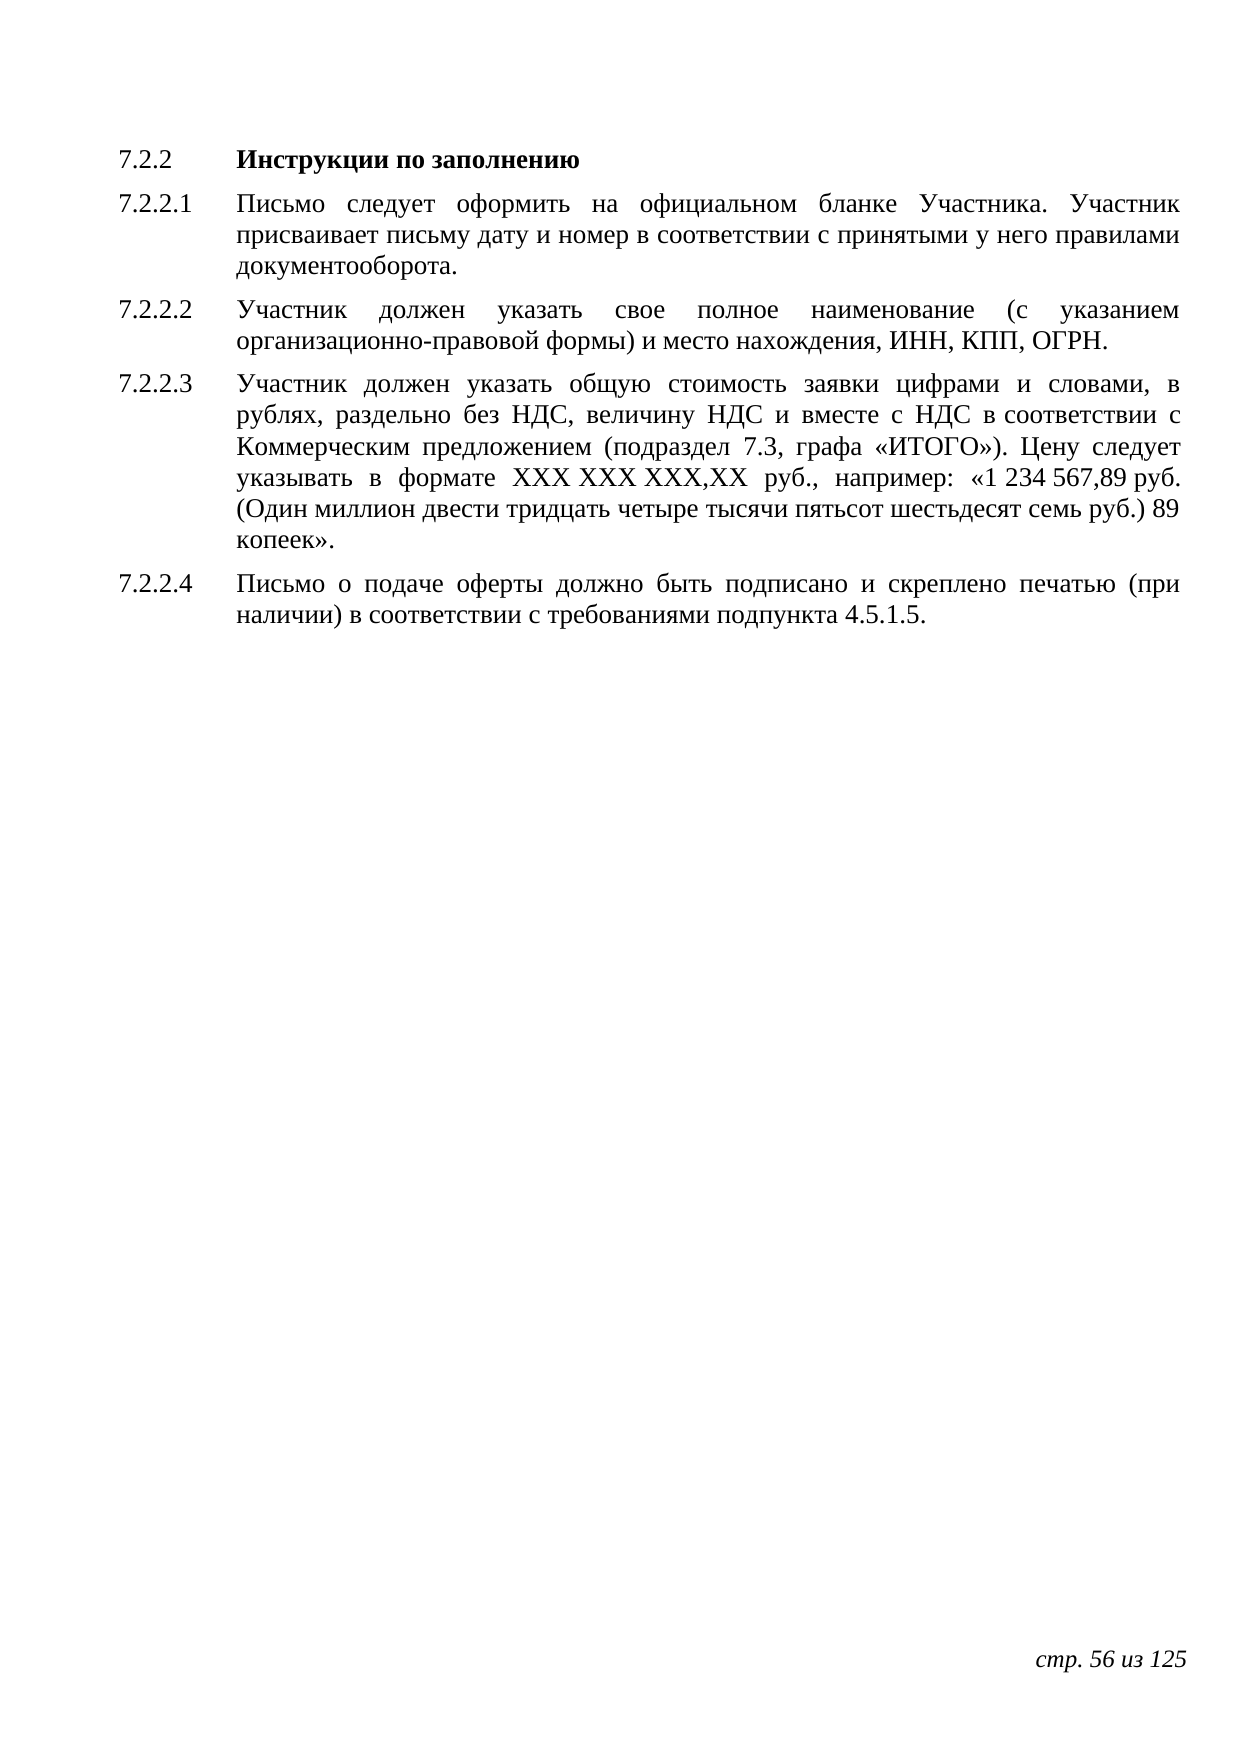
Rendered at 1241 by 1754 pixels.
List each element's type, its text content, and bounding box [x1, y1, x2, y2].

text Инструкции по заполнению [118, 143, 1181, 174]
text Письмо о подаче оферты должно быть подписано и скреплено печатью (при наличии) в соответствии с требованиями подпункта 4.5.1.5. [118, 567, 1181, 629]
text Письмо следует оформить на официальном бланке Участника. Участник присваивает письму дату и номер в соответствии с принятыми у него правилами документооборота. [118, 187, 1181, 280]
text Участник должен указать свое полное наименование (с указанием организационно-правовой формы) и место нахождения, ИНН, КПП, ОГРН. [118, 293, 1181, 355]
text Участник должен указать общую стоимость заявки цифрами и словами, в рублях, раздельно без НДС, величину НДС и вместе с НДС в соответствии с Коммерческим предложением (подраздел 7.3, графа «ИТОГО»). Цену следует указывать в формате ХХХ ХХХ ХХХ,ХХ руб., например: «1 234 567,89 руб. (Один миллион двести тридцать четыре тысячи пятьсот шестьдесят семь руб.) 89 копеек». [118, 367, 1181, 554]
